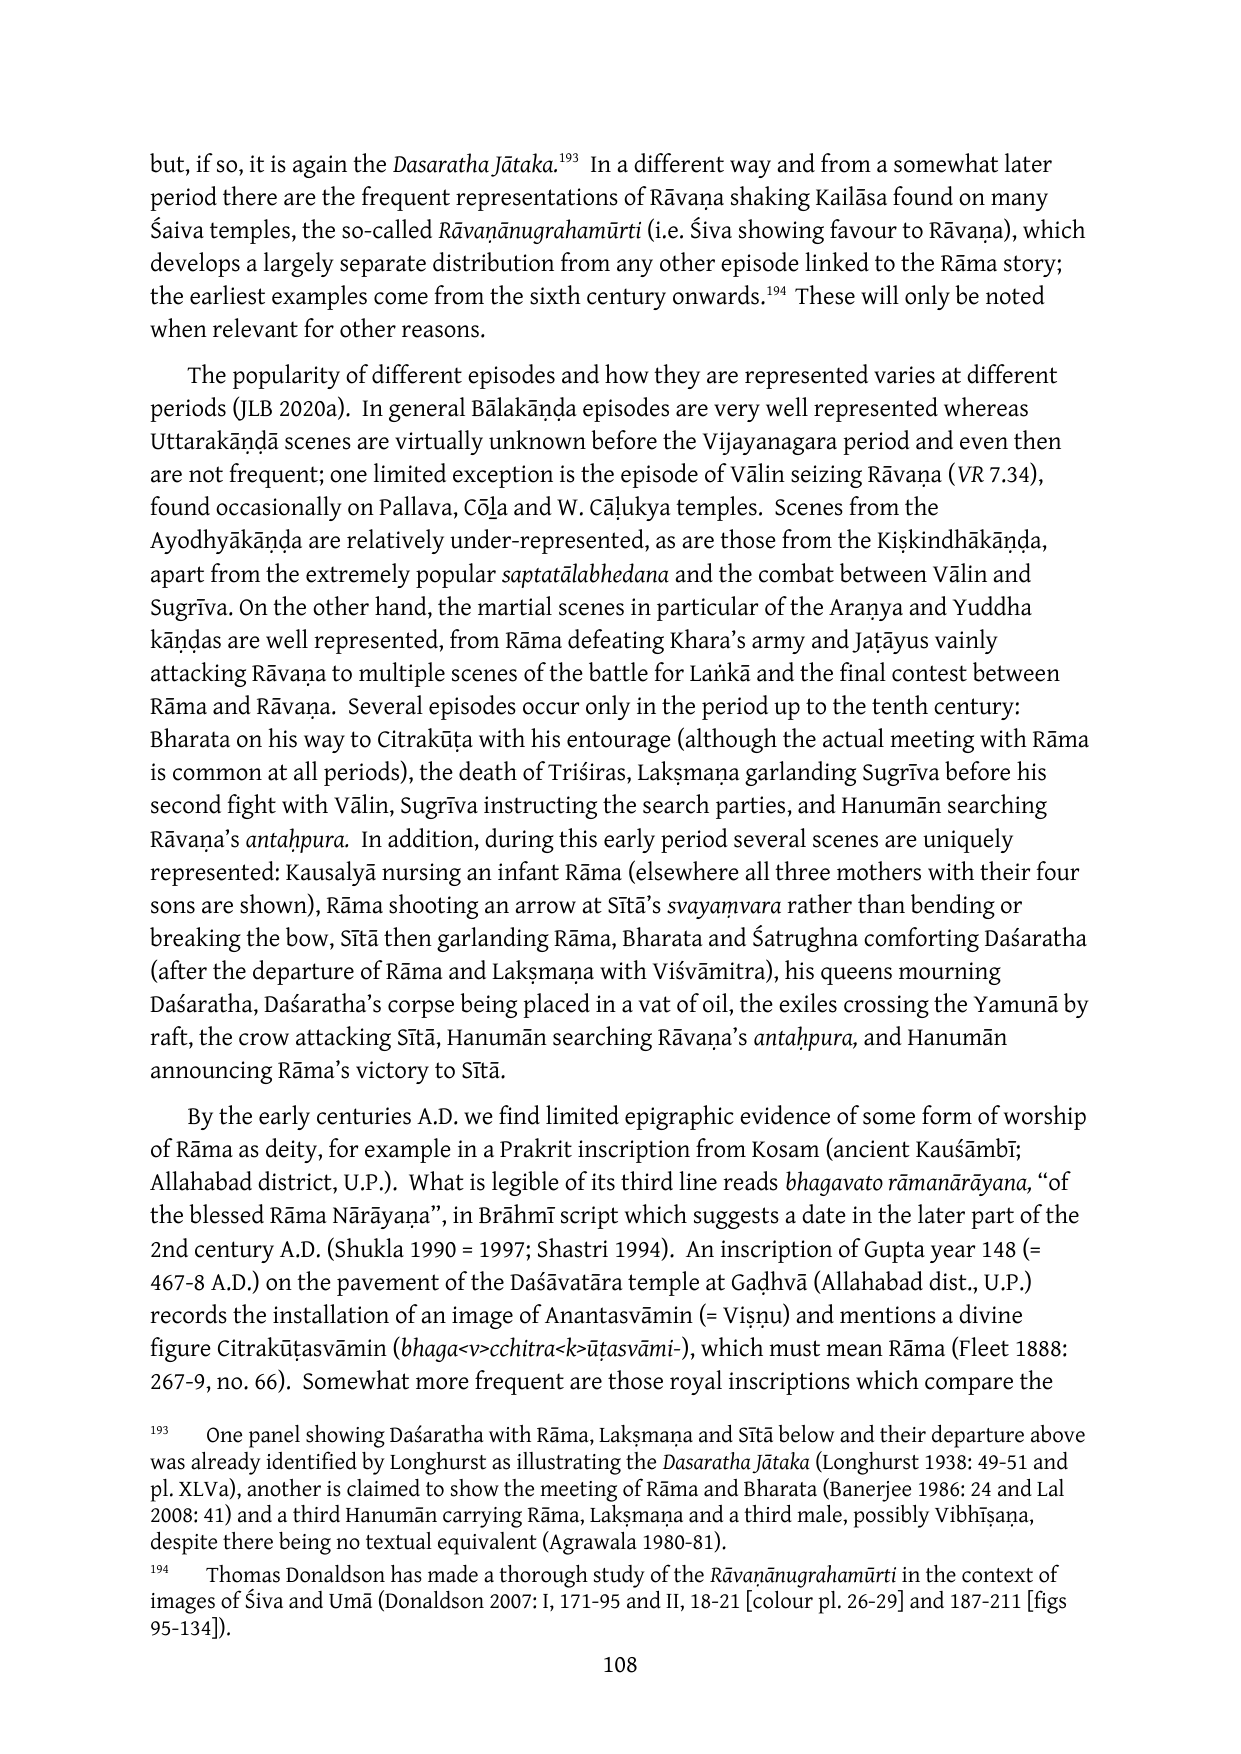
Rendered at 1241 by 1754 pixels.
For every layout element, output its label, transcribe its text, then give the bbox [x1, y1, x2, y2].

text The popularity of different episodes and how they are represented varies at different periods (JLB 2020a). In general Bālakāṇḍa episodes are very well represented whereas Uttarakāṇḍā scenes are virtually unknown before the Vijayanagara period and even then are not frequent; one limited exception is the episode of Vālin seizing Rāvaṇa (VR 7.34), found occasionally on Pallava, Cōḻa and W. Cāḷukya temples. Scenes from the Ayodhyākāṇḍa are relatively under-represented, as are those from the Kiṣkindhākāṇḍa, apart from the extremely popular saptatālabhedana and the combat between Vālin and Sugrīva. On the other hand, the martial scenes in particular of the Araṇya and Yuddha kāṇḍas are well represented, from Rāma defeating Khara’s army and Jaṭāyus vainly attacking Rāvaṇa to multiple scenes of the battle for Laṅkā and the final contest between Rāma and Rāvaṇa. Several episodes occur only in the period up to the tenth century: Bharata on his way to Citrakūṭa with his entourage (although the actual meeting with Rāma is common at all periods), the death of Triśiras, Lakṣmaṇa garlanding Sugrīva before his second fight with Vālin, Sugrīva instructing the search parties, and Hanumān searching Rāvaṇa’s antaḥpura. In addition, during this early period several scenes are uniquely represented: Kausalyā nursing an infant Rāma (elsewhere all three mothers with their four sons are shown), Rāma shooting an arrow at Sītā’s svayaṃvara rather than bending or breaking the bow, Sītā then garlanding Rāma, Bharata and Śatrughna comforting Daśaratha (after the departure of Rāma and Lakṣmaṇa with Viśvāmitra), his queens mourning Daśaratha, Daśaratha’s corpse being placed in a vat of oil, the exiles crossing the Yamunā by raft, the crow attacking Sītā, Hanumān searching Rāvaṇa’s antaḥpura, and Hanumān announcing Rāma’s victory to Sītā. [150, 361, 1090, 1086]
text More plausibly, a Kauśāmbī terracotta plaque assigned to the second to first century B.C. and preserved in the Allahabad Museum (no. 5108) has been identified as Rāvaṇa carrying off Sītā (Shah 1972). The earliest paintings by far of a related episode are the two paintings at Ajaṇṭā, the earlier in Cave 10 and the much later one in Cave 17 (2nd or 1st century BC and last quarter of the 5th century AD respectively), but these are based on the Sāmajātaka version of the story of the ascetic boy killed by a king (Schlingloff 2011: I, 31-34 and 145-51; MB 2010). Similarly, sculptural panels at Nāgārjunakoṇḍa from the third to fourth centuries A.D. have been claimed as illustrating the Rāma story (e.g. Ray 2015: 205) but, if so, it is again the Dasaratha Jātaka. In a different way and from a somewhat later period there are the frequent representations of Rāvaṇa shaking Kailāsa found on many Śaiva temples, the so-called Rāvaṇānugrahamūrti (i.e. Śiva showing favour to Rāvaṇa), which develops a largely separate distribution from any other episode linked to the Rāma story; the earliest examples come from the sixth century onwards. These will only be noted when relevant for other reasons. [150, 150, 1090, 344]
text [150, 1102, 1090, 1396]
